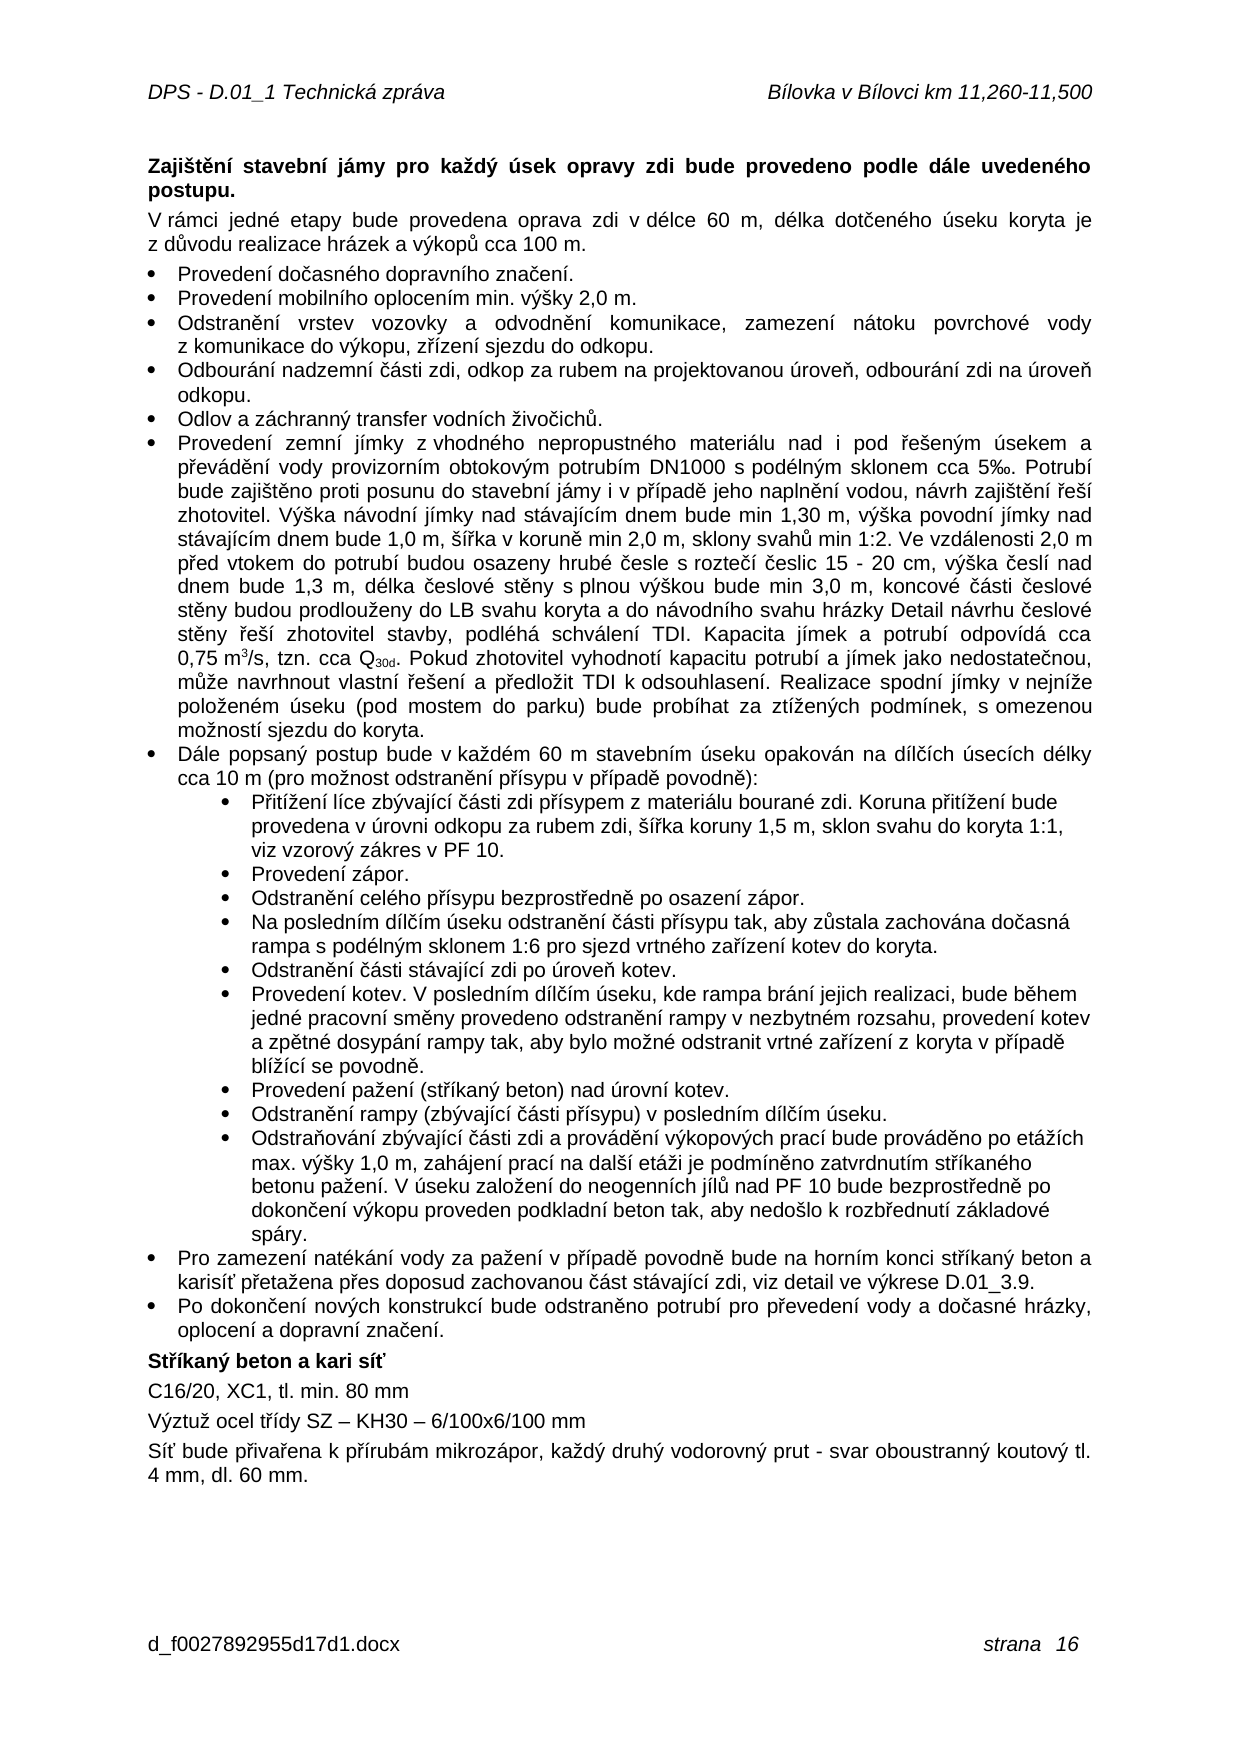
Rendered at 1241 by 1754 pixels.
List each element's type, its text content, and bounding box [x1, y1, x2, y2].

list Odstranění části stávající zdi po úroveň kotev. [222, 958, 1093, 982]
list Odstranění rampy (zbývající části přísypu) v posledním dílčím úseku. [222, 1102, 1093, 1126]
list Pro zamezení natékání vody za pažení v případě povodně bude na horním konci stříkaný beton a karisíť přetažena přes doposud zachovanou část stávající zdi, viz detail ve výkrese D.01_3.9. [148, 1246, 1093, 1294]
list Provedení mobilního oplocením min. výšky 2,0 m. [148, 286, 1093, 310]
list Provedení zápor. [222, 862, 1093, 886]
list Provedení kotev. V posledním dílčím úseku, kde rampa brání jejich realizaci, bude během jedné pracovní směny provedeno odstranění rampy v nezbytném rozsahu, provedení kotev a zpětné dosypání rampy tak, aby bylo možné odstranit vrtné zařízení z koryta v případě blížící se povodně. [222, 982, 1093, 1078]
list Po dokončení nových konstrukcí bude odstraněno potrubí pro převedení vody a dočasné hrázky, oplocení a dopravní značení. [148, 1294, 1093, 1342]
list Provedení pažení (stříkaný beton) nad úrovní kotev. [222, 1078, 1093, 1102]
list Odstranění celého přísypu bezprostředně po osazení zápor. [222, 886, 1093, 910]
text Stříkaný beton a kari síť [148, 1348, 1093, 1372]
text Síť bude přivařena k přírubám mikrozápor, každý druhý vodorovný prut - svar oboustranný koutový tl. 4 mm, dl. 60 mm. [148, 1439, 1093, 1487]
text C16/20, XC1, tl. min. 80 mm [148, 1379, 1093, 1403]
list Odstraňování zbývající části zdi a provádění výkopových prací bude prováděno po etážích max. výšky 1,0 m, zahájení prací na další etáži je podmíněno zatvrdnutím stříkaného betonu pažení. V úseku založení do neogenních jílů nad PF 10 bude bezprostředně po dokončení výkopu proveden podkladní beton tak, aby nedošlo k rozbřednutí základové spáry. [222, 1126, 1093, 1246]
list Odstranění vrstev vozovky a odvodnění komunikace, zamezení nátoku povrchové vody z komunikace do výkopu, zřízení sjezdu do odkopu. [148, 310, 1093, 358]
list Odlov a záchranný transfer vodních živočichů. [148, 406, 1093, 430]
text V rámci jedné etapy bude provedena oprava zdi v délce 60 m, délka dotčeného úseku koryta je z důvodu realizace hrázek a výkopů cca 100 m. [148, 208, 1093, 256]
list Provedení dočasného dopravního značení. [148, 262, 1093, 286]
text Výztuž ocel třídy SZ – KH30 – 6/100x6/100 mm [148, 1409, 1093, 1433]
text Zajištění stavební jámy pro každý úsek opravy zdi bude provedeno podle dále uvedeného postupu. [148, 154, 1093, 202]
list Dále popsaný postup bude v každém 60 m stavebním úseku opakován na dílčích úsecích délky cca 10 m (pro možnost odstranění přísypu v případě povodně): [148, 742, 1093, 790]
list Přitížení líce zbývající části zdi přísypem z materiálu bourané zdi. Koruna přitížení bude provedena v úrovni odkopu za rubem zdi, šířka koruny 1,5 m, sklon svahu do koryta 1:1, viz vzorový zákres v PF 10. [222, 790, 1093, 862]
list Odbourání nadzemní části zdi, odkop za rubem na projektovanou úroveň, odbourání zdi na úroveň odkopu. [148, 358, 1093, 406]
list Provedení zemní jímky z vhodného nepropustného materiálu nad i pod řešeným úsekem a převádění vody provizorním obtokovým potrubím DN1000 s podélným sklonem cca 5‰. Potrubí bude zajištěno proti posunu do stavební jámy i v případě jeho naplnění vodou, návrh zajištění řeší zhotovitel. Výška návodní jímky nad stávajícím dnem bude min 1,30 m, výška povodní jímky nad stávajícím dnem bude 1,0 m, šířka v koruně min 2,0 m, sklony svahů min 1:2. Ve vzdálenosti 2,0 m před vtokem do potrubí budou osazeny hrubé česle s roztečí česlic 15 - 20 cm, výška česlí nad dnem bude 1,3 m, délka česlové stěny s plnou výškou bude min 3,0 m, koncové části česlové stěny budou prodlouženy do LB svahu koryta a do návodního svahu hrázky Detail návrhu česlové stěny řeší zhotovitel stavby, podléhá schválení TDI. Kapacita jímek a potrubí odpovídá cca 0,75 m3/s, tzn. cca Q30d. Pokud zhotovitel vyhodnotí kapacitu potrubí a jímek jako nedostatečnou, může navrhnout vlastní řešení a předložit TDI k odsouhlasení. Realizace spodní jímky v nejníže položeném úseku (pod mostem do parku) bude probíhat za ztížených podmínek, s omezenou možností sjezdu do koryta. [148, 430, 1093, 742]
list Na posledním dílčím úseku odstranění části přísypu tak, aby zůstala zachována dočasná rampa s podélným sklonem 1:6 pro sjezd vrtného zařízení kotev do koryta. [222, 910, 1093, 958]
